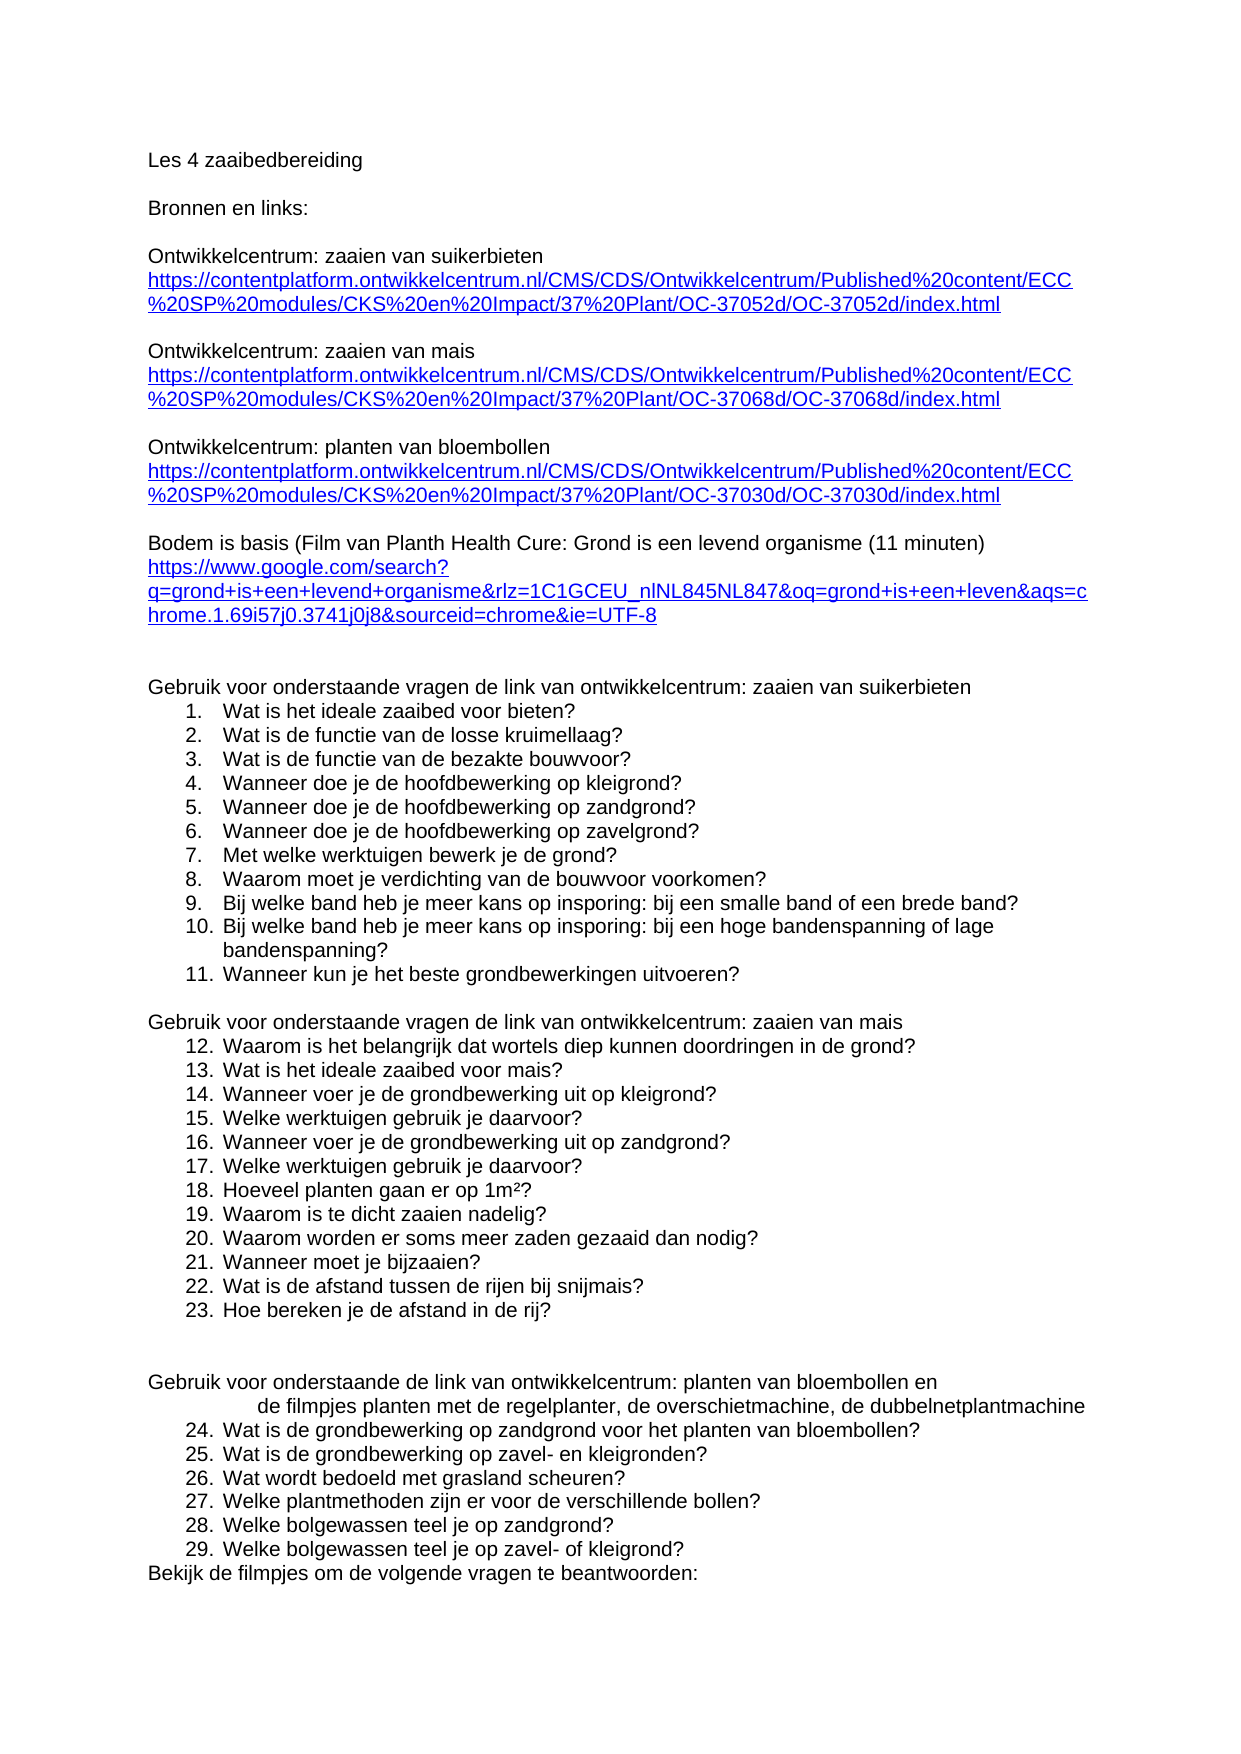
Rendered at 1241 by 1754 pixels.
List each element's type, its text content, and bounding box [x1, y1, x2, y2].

text https://www.google.com/search?q=grond+is+een+levend+organisme&rlz=1C1GCEU_nlNL845NL847&oq=grond+is+een+leven&aqs=chrome.1.69i57j0.3741j0j8&sourceid=chrome&ie=UTF-8 [148, 555, 1093, 627]
text Ontwikkelcentrum: planten van bloembollen [148, 435, 1093, 459]
text Bronnen en links: [148, 196, 1093, 219]
text Gebruik voor onderstaande de link van ontwikkelcentrum: planten van bloembollen en [148, 1369, 1093, 1393]
list Welke werktuigen gebruik je daarvoor? [185, 1106, 1093, 1130]
text Gebruik voor onderstaande vragen de link van ontwikkelcentrum: zaaien van suikerbieten [148, 675, 1093, 699]
list Wanneer kun je het beste grondbewerkingen uitvoeren? [185, 962, 1093, 986]
list Welke bolgewassen teel je op zandgrond? [185, 1513, 1093, 1537]
list Wat wordt bedoeld met grasland scheuren? [185, 1465, 1093, 1489]
list Wanneer voer je de grondbewerking uit op zandgrond? [185, 1130, 1093, 1154]
list Wat is de functie van de losse kruimellaag? [185, 723, 1093, 747]
list Welke bolgewassen teel je op zavel- of kleigrond? [185, 1537, 1093, 1561]
list Wat is de grondbewerking op zandgrond voor het planten van bloembollen? [185, 1417, 1093, 1441]
list Wat is de afstand tussen de rijen bij snijmais? [185, 1274, 1093, 1298]
list Bij welke band heb je meer kans op insporing: bij een smalle band of een brede band? [185, 890, 1093, 914]
list Wanneer voer je de grondbewerking uit op kleigrond? [185, 1082, 1093, 1106]
list Wanneer doe je de hoofdbewerking op zandgrond? [185, 794, 1093, 818]
list Waarom worden er soms meer zaden gezaaid dan nodig? [185, 1226, 1093, 1250]
list Waarom moet je verdichting van de bouwvoor voorkomen? [185, 866, 1093, 890]
text Ontwikkelcentrum: zaaien van mais [148, 339, 1093, 363]
list Wanneer moet je bijzaaien? [185, 1250, 1093, 1274]
list Hoeveel planten gaan er op 1m²? [185, 1178, 1093, 1202]
list Wat is de functie van de bezakte bouwvoor? [185, 747, 1093, 771]
list Hoe bereken je de afstand in de rij? [185, 1298, 1093, 1322]
text de filmpjes planten met de regelplanter, de overschietmachine, de dubbelnetplantmachine [148, 1393, 1093, 1417]
text https://contentplatform.ontwikkelcentrum.nl/CMS/CDS/Ontwikkelcentrum/Published%20content/ECC%20SP%20modules/CKS%20en%20Impact/37%20Plant/OC-37068d/OC-37068d/index.html [148, 363, 1093, 411]
list Welke werktuigen gebruik je daarvoor? [185, 1154, 1093, 1178]
list Wanneer doe je de hoofdbewerking op zavelgrond? [185, 818, 1093, 842]
text Bodem is basis (Film van Planth Health Cure: Grond is een levend organisme (11 minuten) [148, 531, 1093, 555]
text Ontwikkelcentrum: zaaien van suikerbieten [148, 243, 1093, 267]
list Welke plantmethoden zijn er voor de verschillende bollen? [185, 1489, 1093, 1513]
list Bij welke band heb je meer kans op insporing: bij een hoge bandenspanning of lage bandenspanning? [185, 914, 1093, 962]
list Waarom is het belangrijk dat wortels diep kunnen doordringen in de grond? [185, 1034, 1093, 1058]
list Wanneer doe je de hoofdbewerking op kleigrond? [185, 771, 1093, 794]
text Les 4 zaaibedbereiding [148, 148, 1093, 172]
list Met welke werktuigen bewerk je de grond? [185, 842, 1093, 866]
list Waarom is te dicht zaaien nadelig? [185, 1202, 1093, 1226]
text https://contentplatform.ontwikkelcentrum.nl/CMS/CDS/Ontwikkelcentrum/Published%20content/ECC%20SP%20modules/CKS%20en%20Impact/37%20Plant/OC-37052d/OC-37052d/index.html [148, 267, 1093, 315]
text Gebruik voor onderstaande vragen de link van ontwikkelcentrum: zaaien van mais [148, 1010, 1093, 1034]
text Bekijk de filmpjes om de volgende vragen te beantwoorden: [148, 1561, 1093, 1585]
list Wat is het ideale zaaibed voor bieten? [185, 699, 1093, 723]
text https://contentplatform.ontwikkelcentrum.nl/CMS/CDS/Ontwikkelcentrum/Published%20content/ECC%20SP%20modules/CKS%20en%20Impact/37%20Plant/OC-37030d/OC-37030d/index.html [148, 459, 1093, 507]
list Wat is het ideale zaaibed voor mais? [185, 1058, 1093, 1082]
list Wat is de grondbewerking op zavel- en kleigronden? [185, 1441, 1093, 1465]
